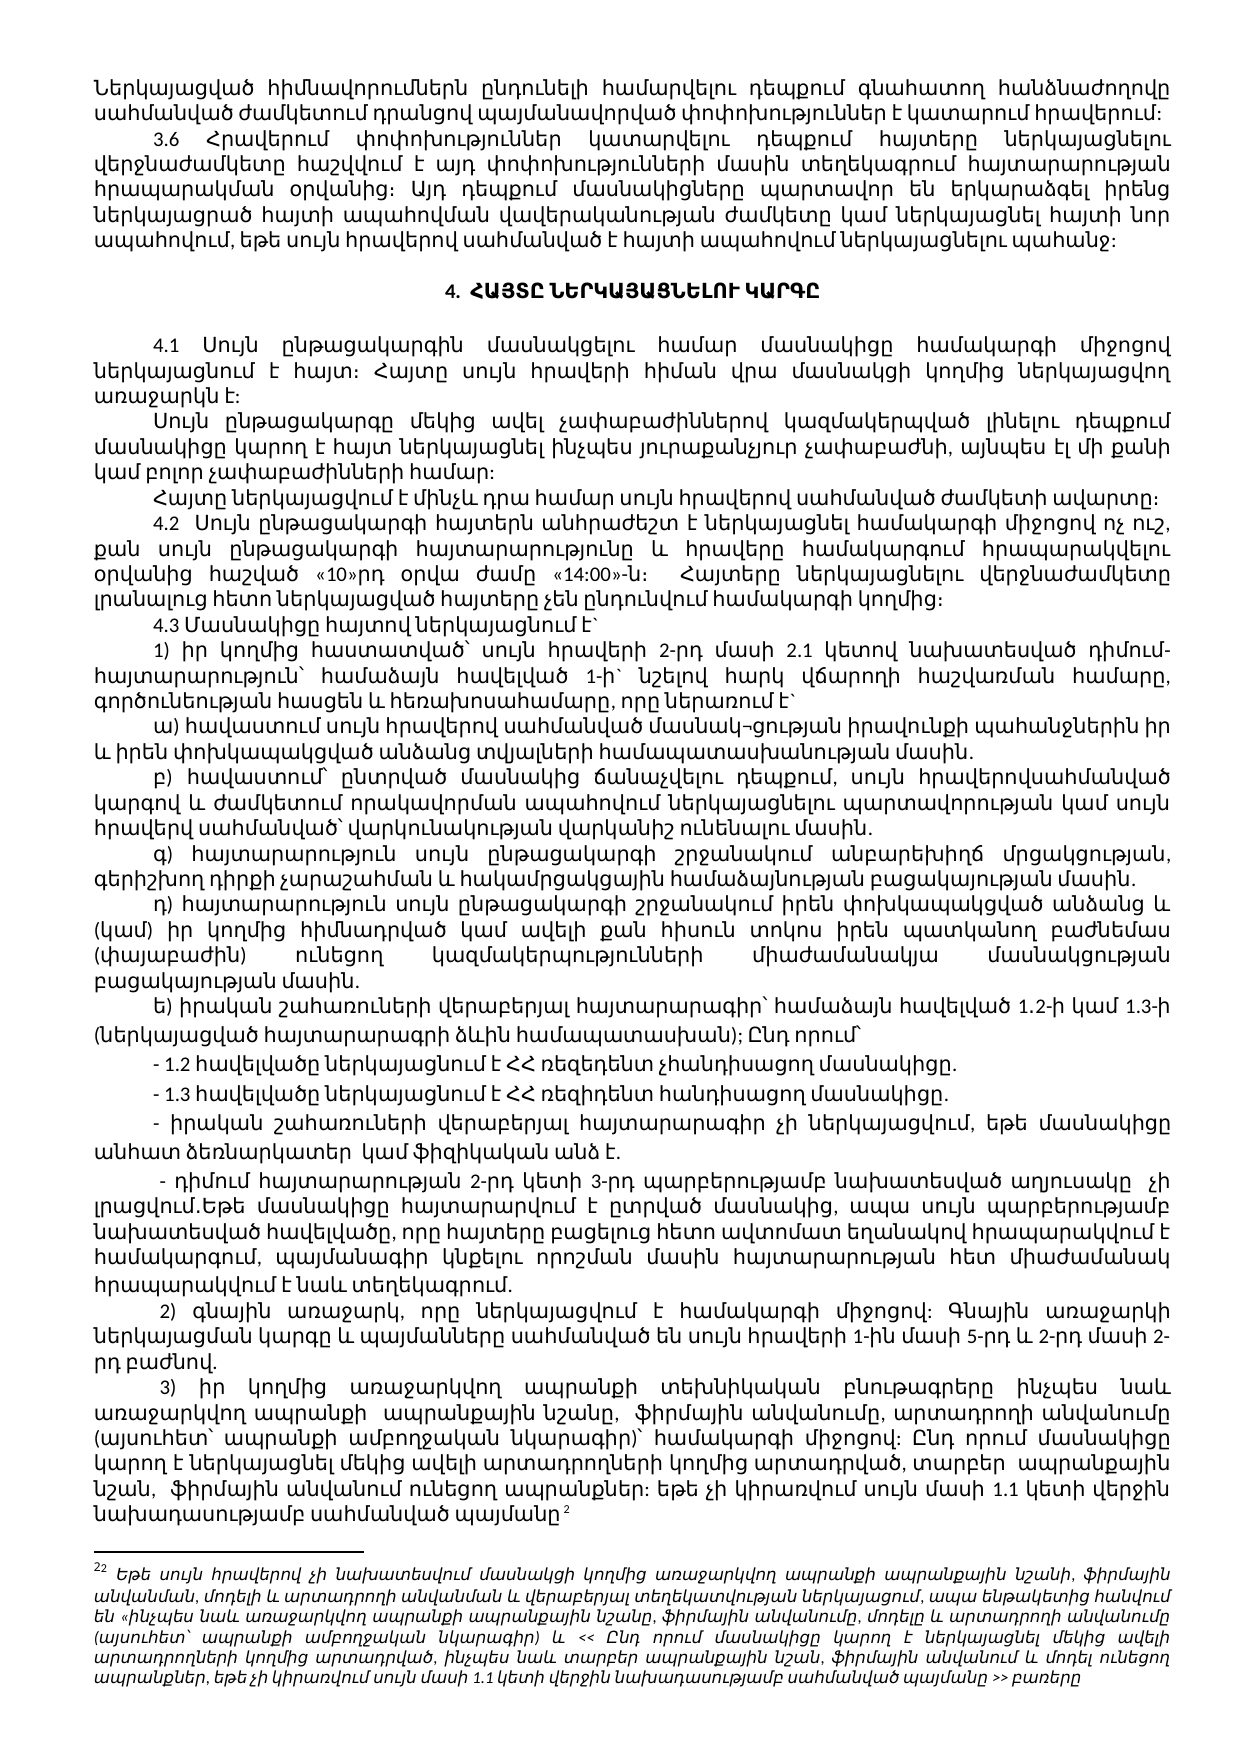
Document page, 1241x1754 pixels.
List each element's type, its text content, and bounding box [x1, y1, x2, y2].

text Հայտը ներկայացվում է մինչև դրա համար սույն հրավերով սահմանված ժամկետի ավարտը։ [94, 485, 1171, 510]
text 1) իր կողմից հաստատված՝ սույն հրավերի 2-րդ մասի 2.1 կետով նախատեսված դիմում-հայտարարություն՝ համաձայն հավելված 1-ի` նշելով հարկ վճարողի հաշվառման համարը, գործունեության հասցեն և հեռախոսահամարը, որը ներառում է` [94, 637, 1171, 714]
text 4.3 Մասնակիցը հայտով ներկայացնում է` [94, 612, 1171, 637]
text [94, 75, 1171, 126]
text - իրական շահառուների վերաբերյալ հայտարարագիր չի ներկայացվում, եթե մասնակիցը անհատ ձեռնարկատեր կամ ֆիզիկական անձ է. [94, 1110, 1171, 1164]
text 3) իր կողմից առաջարկվող ապրանքի տեխնիկական բնութագրերը ինչպես նաև առաջարկվող ապրանքի ապրանքային նշանը, ֆիրմային անվանումը, արտադրողի անվանումը (այսուհետ՝ ապրանքի ամբողջական նկարագիր)՝ համակարգի միջոցով: Ընդ որում մասնակիցը կարող է ներկայացնել մեկից ավելի արտադրողների կողմից արտադրված, տարբեր ապրանքային նշան, ֆիրմային անվանում ունեցող ապրանքներ: եթե չի կիրառվում սույն մասի 1.1 կետի վերջին նախադասությամբ սահմանված պայմանը 2 [94, 1374, 1171, 1527]
text 2) գնային առաջարկ, որը ներկայացվում է համակարգի միջոցով: Գնային առաջարկի ներկայացման կարգը և պայմանները սահմանված են սույն հրավերի 1-ին մասի 5-րդ և 2-րդ մասի 2-րդ բաժնով. [94, 1298, 1171, 1374]
text բ) հավաստում՝ ընտրված մասնակից ճանաչվելու դեպքում, սույն հրավերովսահմանված կարգով և ժամկետում որակավորման ապահովում ներկայացնելու պարտավորության կամ սույն հրավերվ սահմանված՝ վարկունակության վարկանիշ ունենալու մասին. [94, 764, 1171, 841]
text 4.2 Սույն ընթացակարգի հայտերն անհրաժեշտ է ներկայացնել համակարգի միջոցով ոչ ուշ, քան սույն ընթացակարգի հայտարարությունը և հրավերը համակարգում հրապարակվելու օրվանից հաշված «10»րդ օրվա ժամը «14:00»-ն։ Հայտերը ներկայացնելու վերջնաժամկետը լրանալուց հետո ներկայացված հայտերը չեն ընդունվում համակարգի կողմից։ [94, 510, 1171, 612]
text ա) հավաստում սույն հրավերով սահմանված մասնակ¬ցության իրավունքի պահանջներին իր և իրեն փոխկապակցված անձանց տվյալների համապատասխանության մասին. [94, 714, 1171, 764]
text - 1.2 հավելվածը ներկայացնում է ՀՀ ռեզեդենտ չհանդիսացող մասնակիցը. [94, 1052, 1171, 1077]
text 4.1 Սույն ընթացակարգին մասնակցելու համար մասնակիցը համակարգի միջոցով ներկայացնում է հայտ։ Հայտը սույն հրավերի հիման վրա մասնակցի կողմից ներկայացվող առաջարկն է: [94, 332, 1171, 409]
text գ) հայտարարություն սույն ընթացակարգի շրջանակում անբարեխիղճ մրցակցության, գերիշխող դիրքի չարաշահման և հակամրցակցային համաձայնության բացակայության մասին. [94, 841, 1171, 892]
text - 1.3 հավելվածը ներկայացնում է ՀՀ ռեզիդենտ հանդիսացող մասնակիցը. [94, 1081, 1171, 1106]
text - դիմում հայտարարության 2-րդ կետի 3-րդ պարբերությամբ նախատեսված աղյուսակը չի լրացվում․Եթե մասնակիցը հայտարարվում է ըտրված մասնակից, ապա սույն պարբերությամբ նախատեսված հավելվածը, որը հայտերը բացելուց հետո ավտոմատ եղանակով հրապարակվում է համակարգում, պայմանագիր կնքելու որոշման մասին հայտարարության հետ միաժամանակ հրապարակվում է նաև տեղեկագրում. [94, 1168, 1171, 1298]
text 4. ՀԱՅՏԸ ՆԵՐԿԱՅԱՑՆԵԼՈՒ ԿԱՐԳԸ [94, 278, 1171, 304]
text Սույն ընթացակարգը մեկից ավել չափաբաժիններով կազմակերպված լինելու դեպքում մասնակիցը կարող է հայտ ներկայացնել ինչպես յուրաքանչյուր չափաբաժնի, այնպես էլ մի քանի կամ բոլոր չափաբաժինների համար: [94, 409, 1171, 485]
text 3.6 Հրավերում փոփոխություններ կատարվելու դեպքում հայտերը ներկայացնելու վերջնաժամկետը հաշվվում է այդ փոփոխությունների մասին տեղեկագրում հայտարարության հրապարակման օրվանից։ Այդ դեպքում մասնակիցները պարտավոր են երկարաձգել իրենց ներկայացրած հայտի ապահովման վավերականության ժամկետը կամ ներկայացնել հայտի նոր ապահովում, եթե սույն հրավերով սահմանված է հայտի ապահովում ներկայացնելու պահանջ: [94, 126, 1171, 253]
text դ) հայտարարություն սույն ընթացակարգի շրջանակում իրեն փոխկապակցված անձանց և (կամ) իր կողմից հիմնադրված կամ ավելի քան հիսուն տոկոս իրեն պատկանող բաժնեմաս (փայաբաժին) ունեցող կազմակերպությունների միաժամանակյա մասնակցության բացակայության մասին. [94, 892, 1171, 993]
text ե) իրական շահառուների վերաբերյալ հայտարարագիր՝ համաձայն հավելված 1․2-ի կամ 1.3-ի (ներկայացված հայտարարագրի ձևին համապատասխան); Ընդ որում՝ [94, 993, 1171, 1048]
